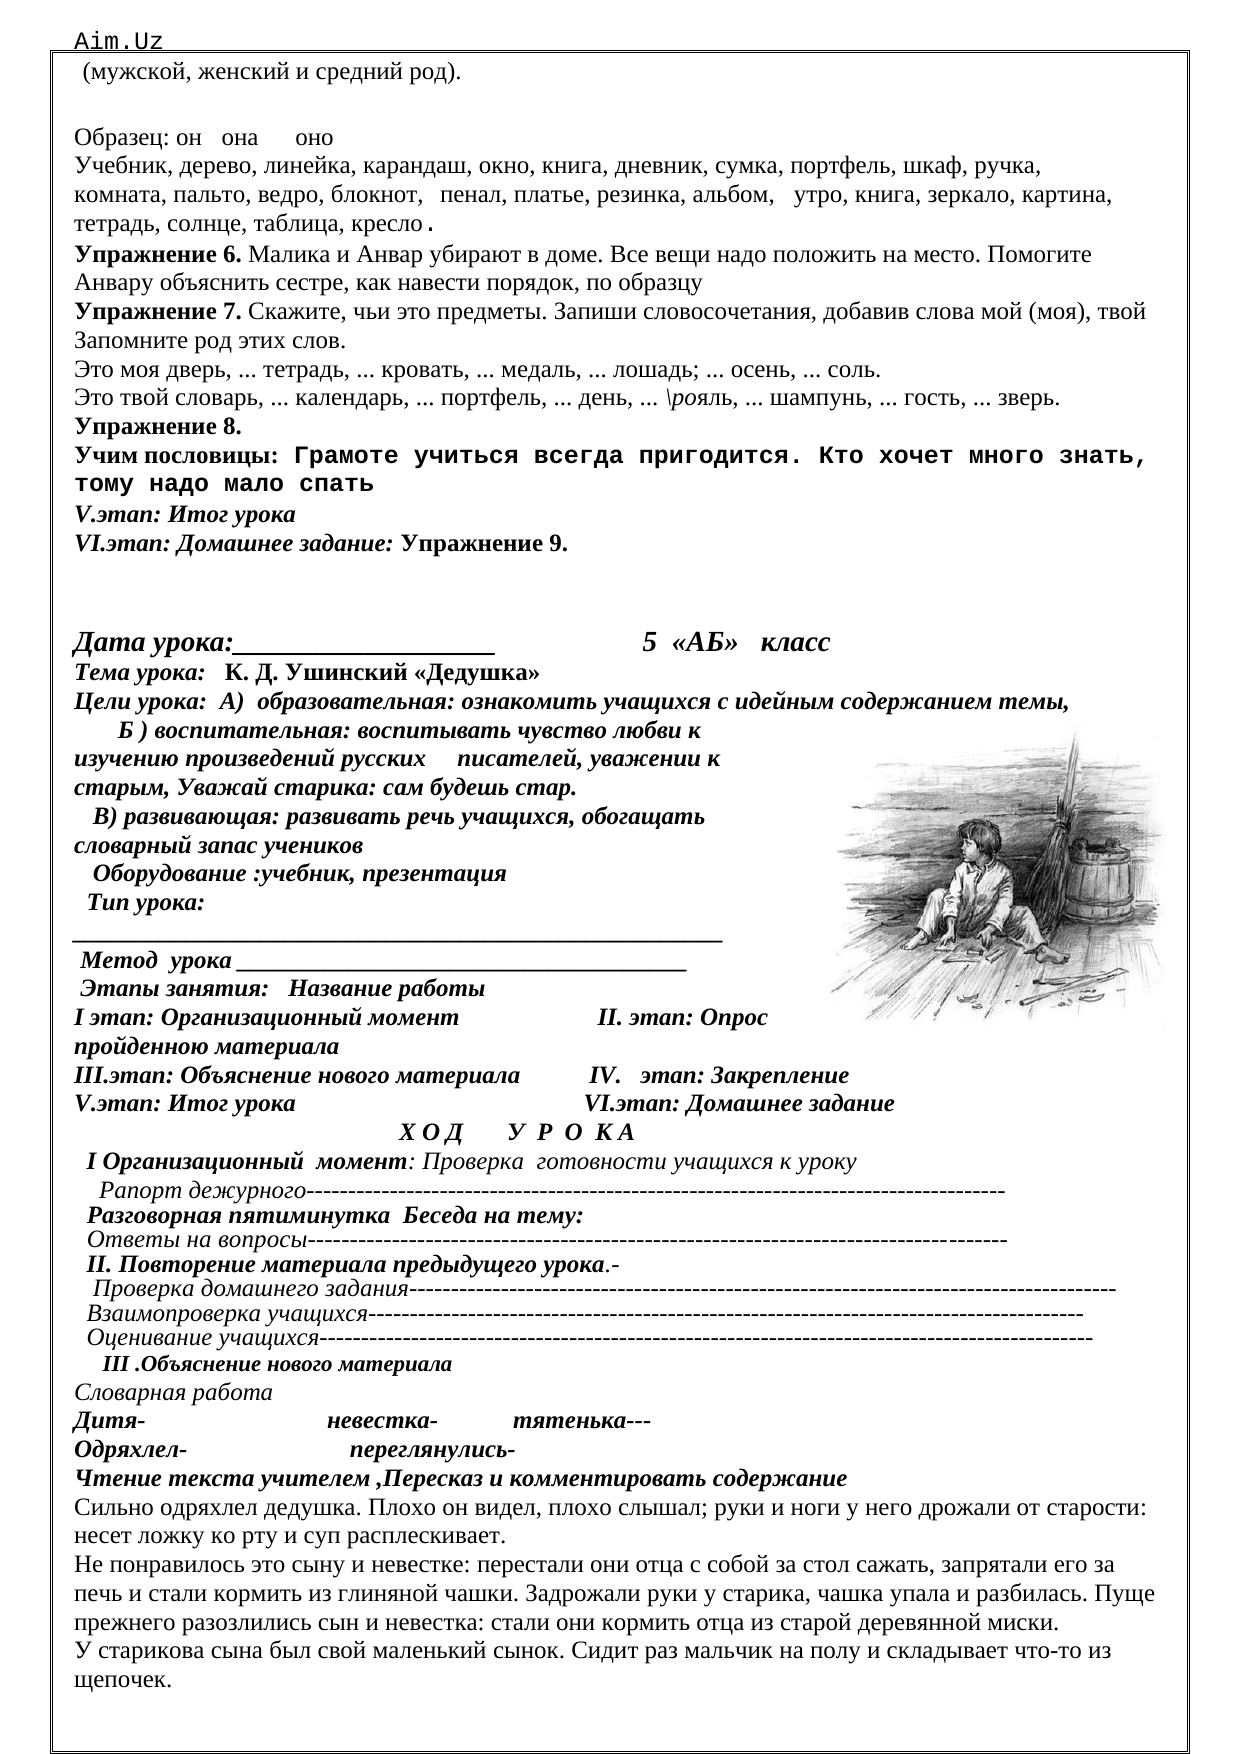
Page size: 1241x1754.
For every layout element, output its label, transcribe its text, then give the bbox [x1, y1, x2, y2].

text Цели урока: A) образовательная: ознакомить учащихся с идейным содержанием темы, [74, 686, 1166, 715]
text II. Повторение материала предыдущего урока.- [86, 1252, 1166, 1277]
text Это моя дверь, ... тетрадь, ... кровать, ... медаль, ... лошадь; ... осень, ... соль. [74, 354, 1166, 382]
text Х О Д У Р О К А [74, 1117, 1166, 1146]
text Б ) воспитательная: воспитывать чувство любви к изучению произведений русских писателей, уважении к старым, Уважай старика: сам будешь стар. [74, 715, 1166, 801]
text Рапорт дежурного------------------------------------------------------------------------------------ [86, 1175, 1166, 1203]
text I Организационный момент: Проверка готовности учащихся к уроку [86, 1146, 1166, 1175]
text Проверка домашнего задания------------------------------------------------------------------------------------- Взаимопроверка учащихся--------------------------------------------------------------------------------------Оценивание учащихся--------------------------------------------------------------------------------------------- [86, 1277, 1166, 1350]
text Учим пословицы: Грамоте учиться всегда пригодится. Кто хочет много знать, тому надо мало спать [74, 440, 1166, 499]
text Метод урока ____________________________________ [74, 945, 822, 973]
text III.этап: Объяснение нового материала IV. этaп: Закрепление [74, 1060, 1166, 1088]
text V.этап: Итог урока VI.этап: Домашнее задание [74, 1088, 1166, 1117]
text Дитя- невестка- тятенька--- [74, 1405, 1166, 1434]
text Образец: он она оно [74, 122, 1166, 150]
text Упражнение 6. Малика и Анвар убирают в доме. Все вещи надо положить на место. Помогите Анвару объяснить сестре, как навести порядок, по образцу [74, 239, 1166, 296]
picture [822, 723, 1167, 1030]
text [74, 1492, 1166, 1693]
text Одряхлел- переглянулись- [74, 1434, 1166, 1463]
text Ответы на вопросы----------------------------------------------------------------------------------- [74, 1228, 1166, 1252]
text Учебник, дерево, линейка, карандаш, окно, книга, дневник, сумка, портфель, шкаф, ручка, комната, пальто, ведро, блокнот, пенал, платье, резинка, альбом, утро, книга, зеркало, картина, тетрадь, солнце, таблица, кресло. [74, 150, 1166, 239]
text В) развивающая: развивать речь учащихся, обогащать словарный запас учеников [74, 801, 822, 858]
text V.этап: Итог урока [74, 499, 1166, 528]
text I этап: Организационный момент II. этап: Опрос пройденною материала [74, 1002, 1166, 1060]
text Словарная работа [74, 1377, 1166, 1405]
text Это твой словарь, ... календарь, ... портфель, ... день, ... \рояль, ... шампунь, ... гость, ... зверь. [74, 382, 1166, 411]
text Разговорная пятиминутка Беседа на тему: [74, 1203, 1166, 1228]
text Чтение текста учителем ,Пересказ и комментировать содержание [74, 1463, 1166, 1492]
text Упражнение 8. [74, 411, 1166, 440]
text VI.этап: Домашнее задание: Упражнение 9. [74, 528, 1166, 557]
text Этапы занятия: Название работы [74, 973, 822, 1002]
text Упражнение 5. Запишите слова в три столбика (мужской, женский и средний род). [82, 59, 1166, 84]
text Тип урока: ____________________________________________________ [74, 887, 822, 945]
text Тема урока: К. Д. Ушинский «Дедушка» [74, 657, 1166, 686]
text Упражнение 7. Скажите, чьи это предметы. Запиши словосочетания, добавив слова мой (моя), твой Запомните род этих слов. [74, 296, 1166, 354]
text Дата урока:__________________ 5 «АБ» класс [74, 624, 1166, 657]
text Оборудование :учебник, презентация [74, 858, 822, 887]
text III .Объяснение нового материала [74, 1350, 1166, 1377]
